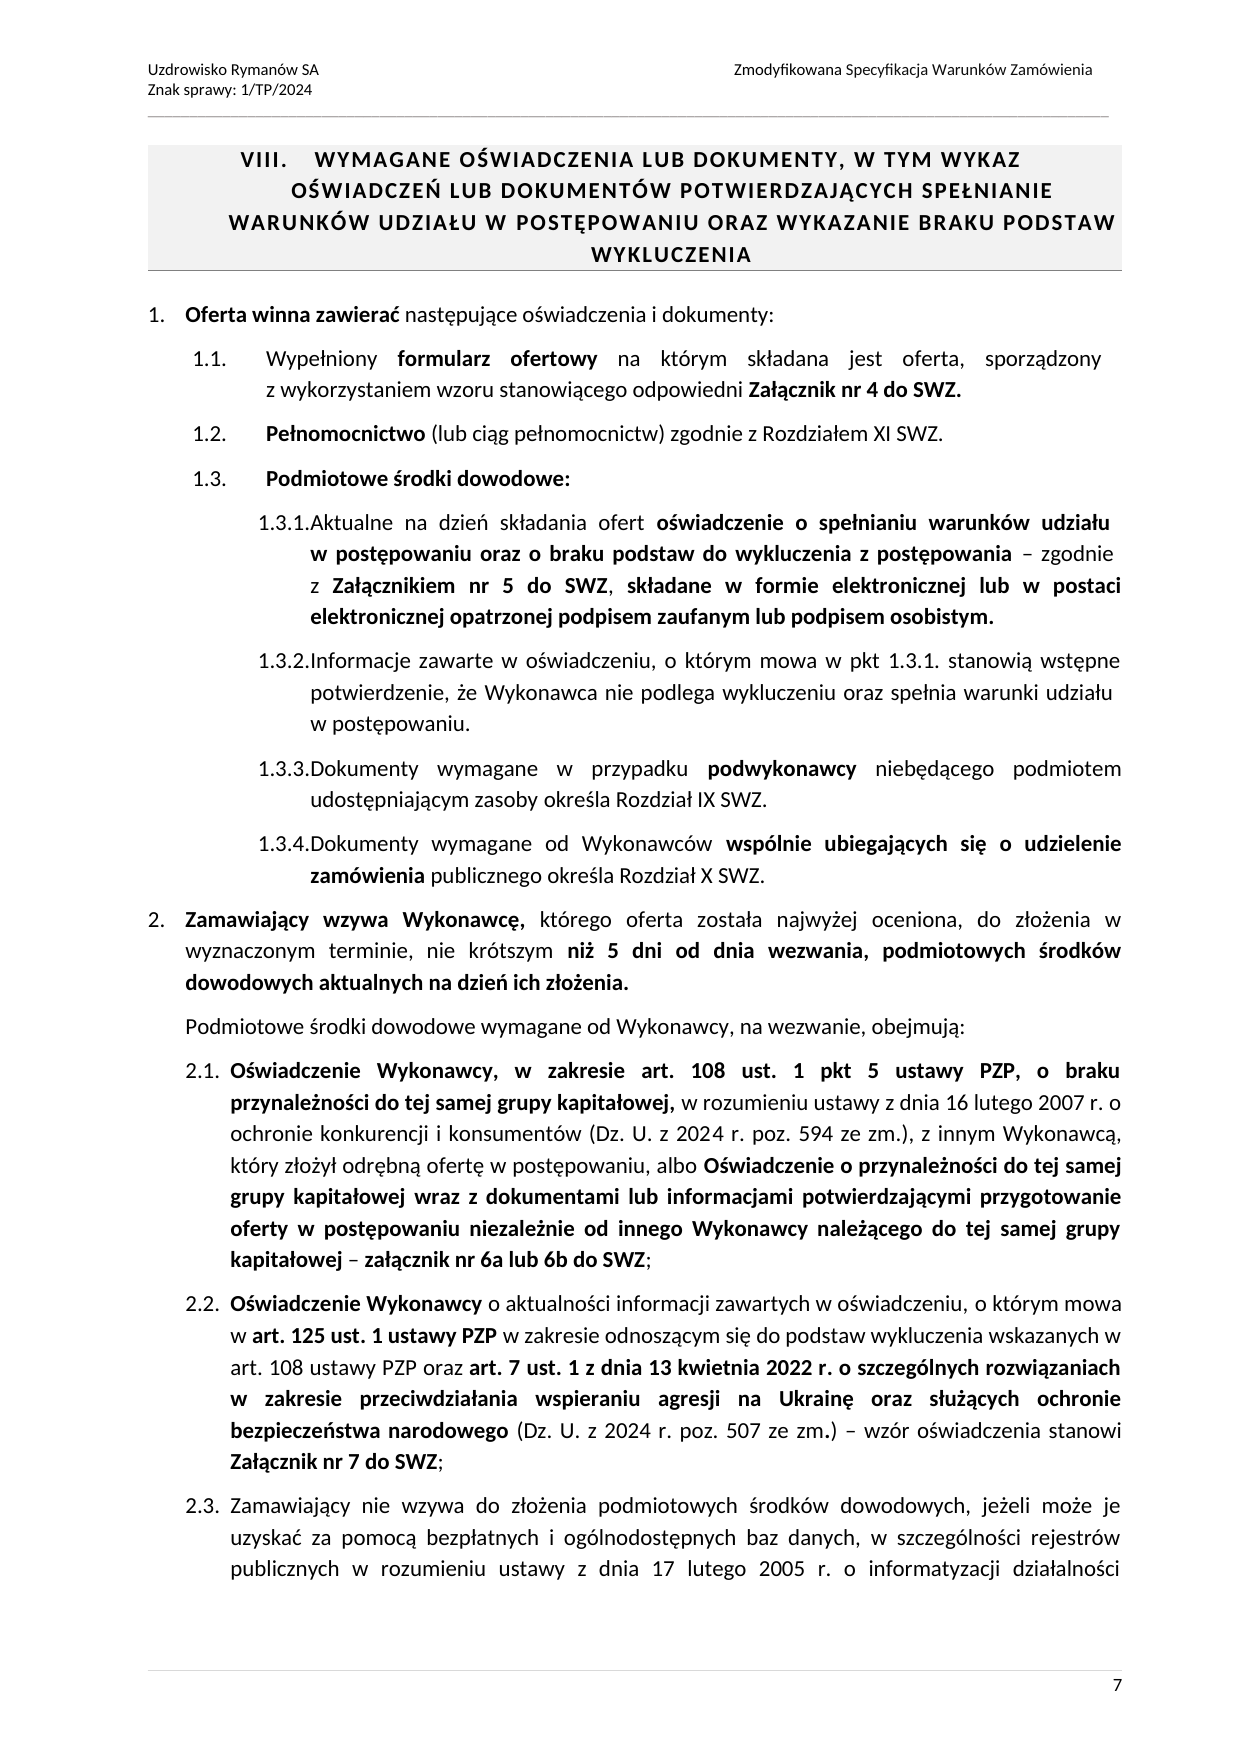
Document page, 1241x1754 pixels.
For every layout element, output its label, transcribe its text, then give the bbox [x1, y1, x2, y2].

list Podmiotowe środki dowodowe: [192, 464, 1122, 492]
list Oświadczenie Wykonawcy o aktualności informacji zawartych w oświadczeniu, o którym mowa w art. 125 ust. 1 ustawy PZP w zakresie odnoszącym się do podstaw wykluczenia wskazanych w art. 108 ustawy PZP oraz art. 7 ust. 1 z dnia 13 kwietnia 2022 r. o szczególnych rozwiązaniach w zakresie przeciwdziałania wspieraniu agresji na Ukrainę oraz służących ochronie bezpieczeństwa narodowego (Dz. U. z 2024 r. poz. 507 ze zm.) – wzór oświadczenia stanowi Załącznik nr 7 do SWZ; [185, 1289, 1122, 1475]
subtitle Wymagane oświadczenia lub dokumenty, w tym wykaz oświadczeń lub dokumentów potwierdzających spełnianie warunków udziału w postępowaniu oraz wykazanie braku podstaw wykluczenia [148, 145, 1122, 270]
list Dokumenty wymagane od Wykonawców wspólnie ubiegających się o udzielenie zamówienia publicznego określa Rozdział X SWZ. [258, 829, 1122, 889]
list Oferta winna zawierać następujące oświadczenia i dokumenty: [148, 300, 1122, 328]
list Dokumenty wymagane w przypadku podwykonawcy niebędącego podmiotem udostępniającym zasoby określa Rozdział IX SWZ. [258, 754, 1122, 813]
list Aktualne na dzień składania ofert oświadczenie o spełnianiu warunków udziału w postępowaniu oraz o braku podstaw do wykluczenia z postępowania – zgodnie z Załącznikiem nr 5 do SWZ, składane w formie elektronicznej lub w postaci elektronicznej opatrzonej podpisem zaufanym lub podpisem osobistym. [258, 508, 1122, 630]
list Informacje zawarte w oświadczeniu, o którym mowa w pkt 1.3.1. stanowią wstępne potwierdzenie, że Wykonawca nie podlega wykluczeniu oraz spełnia warunki udziału w postępowaniu. [258, 646, 1122, 738]
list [185, 1491, 1122, 1583]
list Pełnomocnictwo (lub ciąg pełnomocnictw) zgodnie z Rozdziałem XI SWZ. [192, 419, 1122, 448]
list Oświadczenie Wykonawcy, w zakresie art. 108 ust. 1 pkt 5 ustawy PZP, o braku przynależności do tej samej grupy kapitałowej, w rozumieniu ustawy z dnia 16 lutego 2007 r. o ochronie konkurencji i konsumentów (Dz. U. z 2024 r. poz. 594 ze zm.), z innym Wykonawcą, który złożył odrębną ofertę w postępowaniu, albo Oświadczenie o przynależności do tej samej grupy kapitałowej wraz z dokumentami lub informacjami potwierdzającymi przygotowanie oferty w postępowaniu niezależnie od innego Wykonawcy należącego do tej samej grupy kapitałowej – załącznik nr 6a lub 6b do SWZ; [185, 1056, 1122, 1273]
list Zamawiający wzywa Wykonawcę, którego oferta została najwyżej oceniona, do złożenia w wyznaczonym terminie, nie krótszym niż 5 dni od dnia wezwania, podmiotowych środków dowodowych aktualnych na dzień ich złożenia. [148, 905, 1122, 996]
list Wypełniony formularz ofertowy na którym składana jest oferta, sporządzony z wykorzystaniem wzoru stanowiącego odpowiedni Załącznik nr 4 do SWZ. [192, 344, 1122, 403]
list Podmiotowe środki dowodowe wymagane od Wykonawcy, na wezwanie, obejmują: [185, 1012, 1122, 1040]
